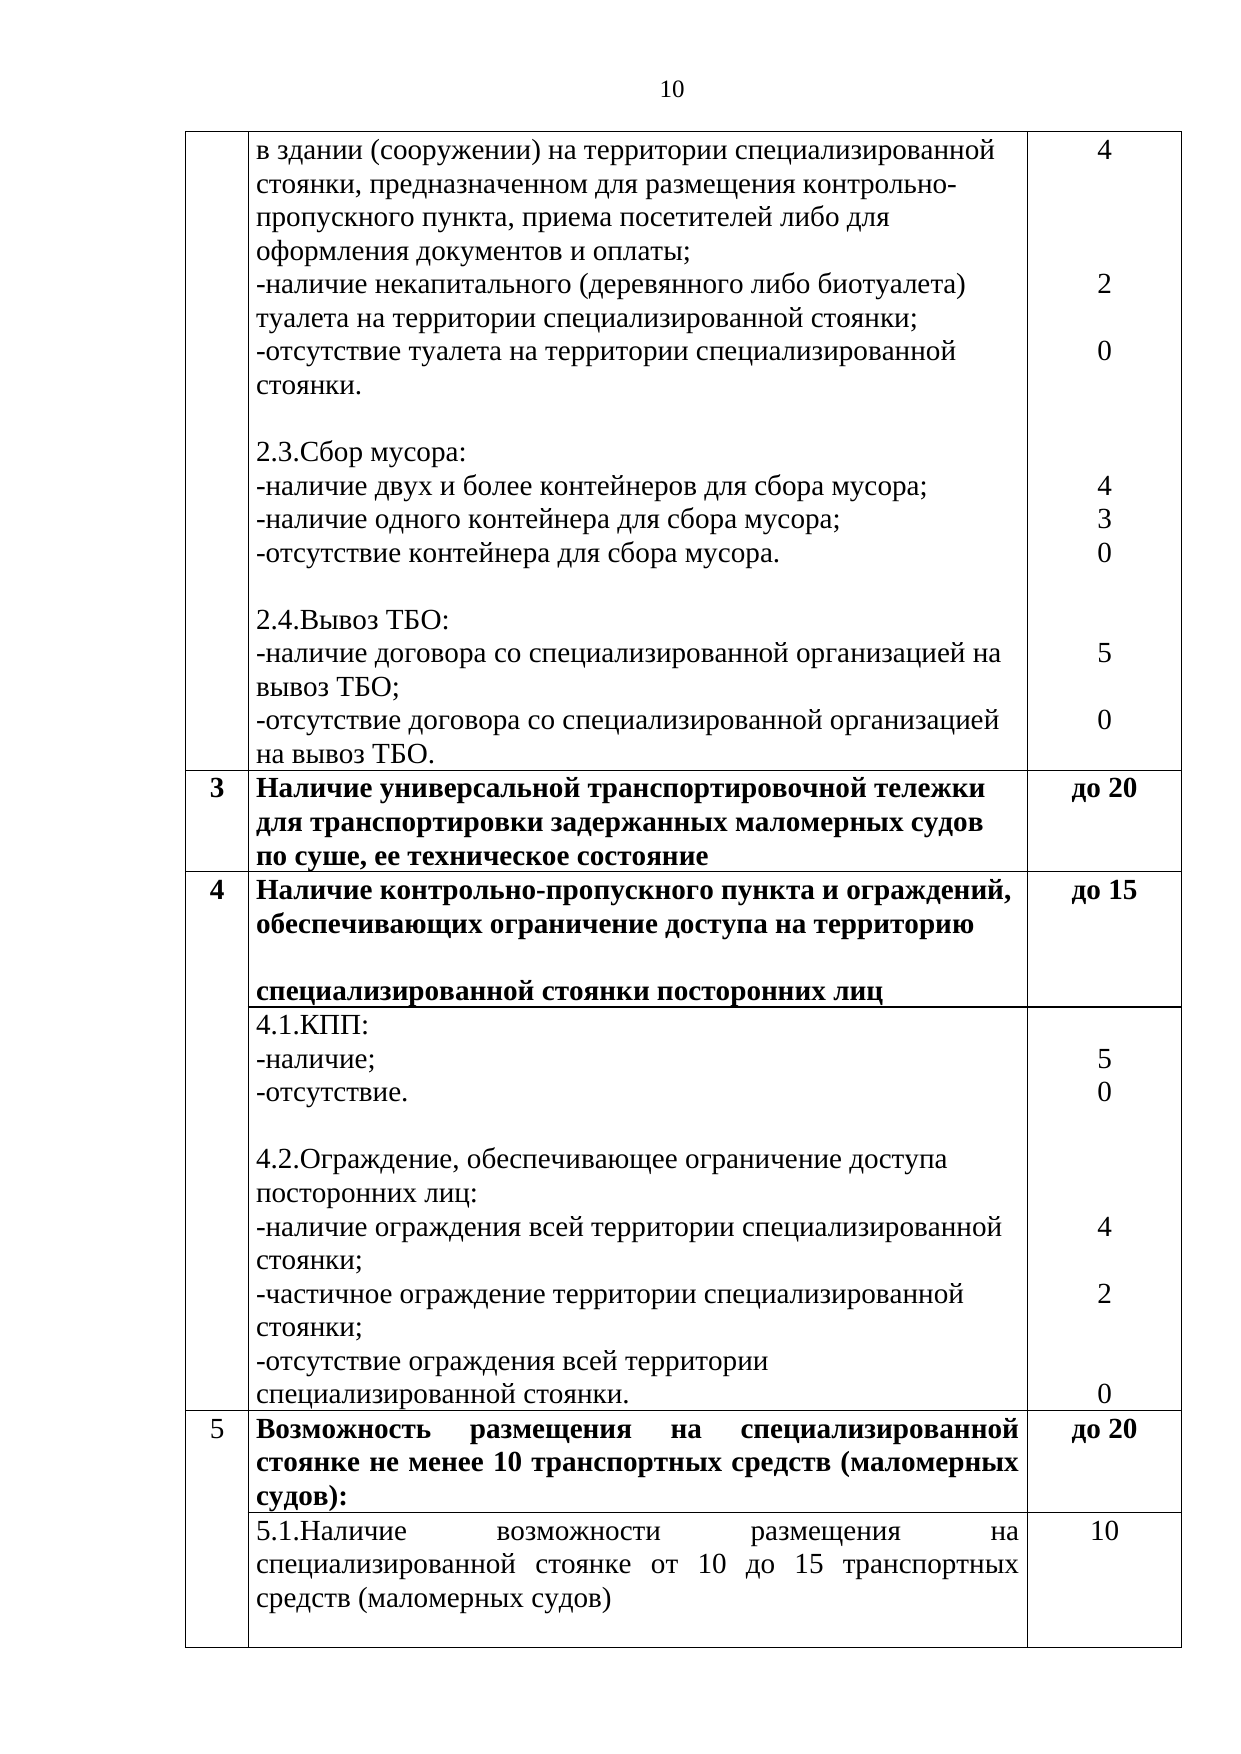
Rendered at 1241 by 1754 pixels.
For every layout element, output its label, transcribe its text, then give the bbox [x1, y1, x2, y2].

table_cell до 20 [1028, 1411, 1181, 1512]
table_cell Возможность размещения на специализированной стоянке не менее 10 транспортных средств (маломерных судов): [249, 1411, 1027, 1512]
table_cell Наличие контрольно-пропускного пункта и ограждений, обеспечивающих ограничение доступа на территорию специализированной стоянки посторонних лиц [249, 872, 1027, 1006]
table_cell 4 [186, 872, 248, 1410]
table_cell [249, 1513, 1027, 1647]
table_cell до 15 [1028, 872, 1181, 1006]
table_cell 3 [186, 771, 248, 871]
table_cell 4.1.КПП: -наличие; -отсутствие. 4.2.Ограждение, обеспечивающее ограничение доступа посторонних лиц: -наличие ограждения всей территории специализированной стоянки; -частичное ограждение территории специализированной стоянки; -отсутствие ограждения всей территории специализированной стоянки. [249, 1008, 1027, 1410]
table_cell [249, 132, 1027, 769]
table_cell до 20 [1028, 771, 1181, 871]
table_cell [1028, 132, 1181, 769]
table_cell 10 15 20 [1028, 1513, 1181, 1647]
table_cell 5 0 4 2 0 [1028, 1008, 1181, 1410]
table_cell Наличие универсальной транспортировочной тележки для транспортировки задержанных маломерных судов по суше, ее техническое состояние [249, 771, 1027, 871]
table_cell 5 [186, 1411, 248, 1647]
